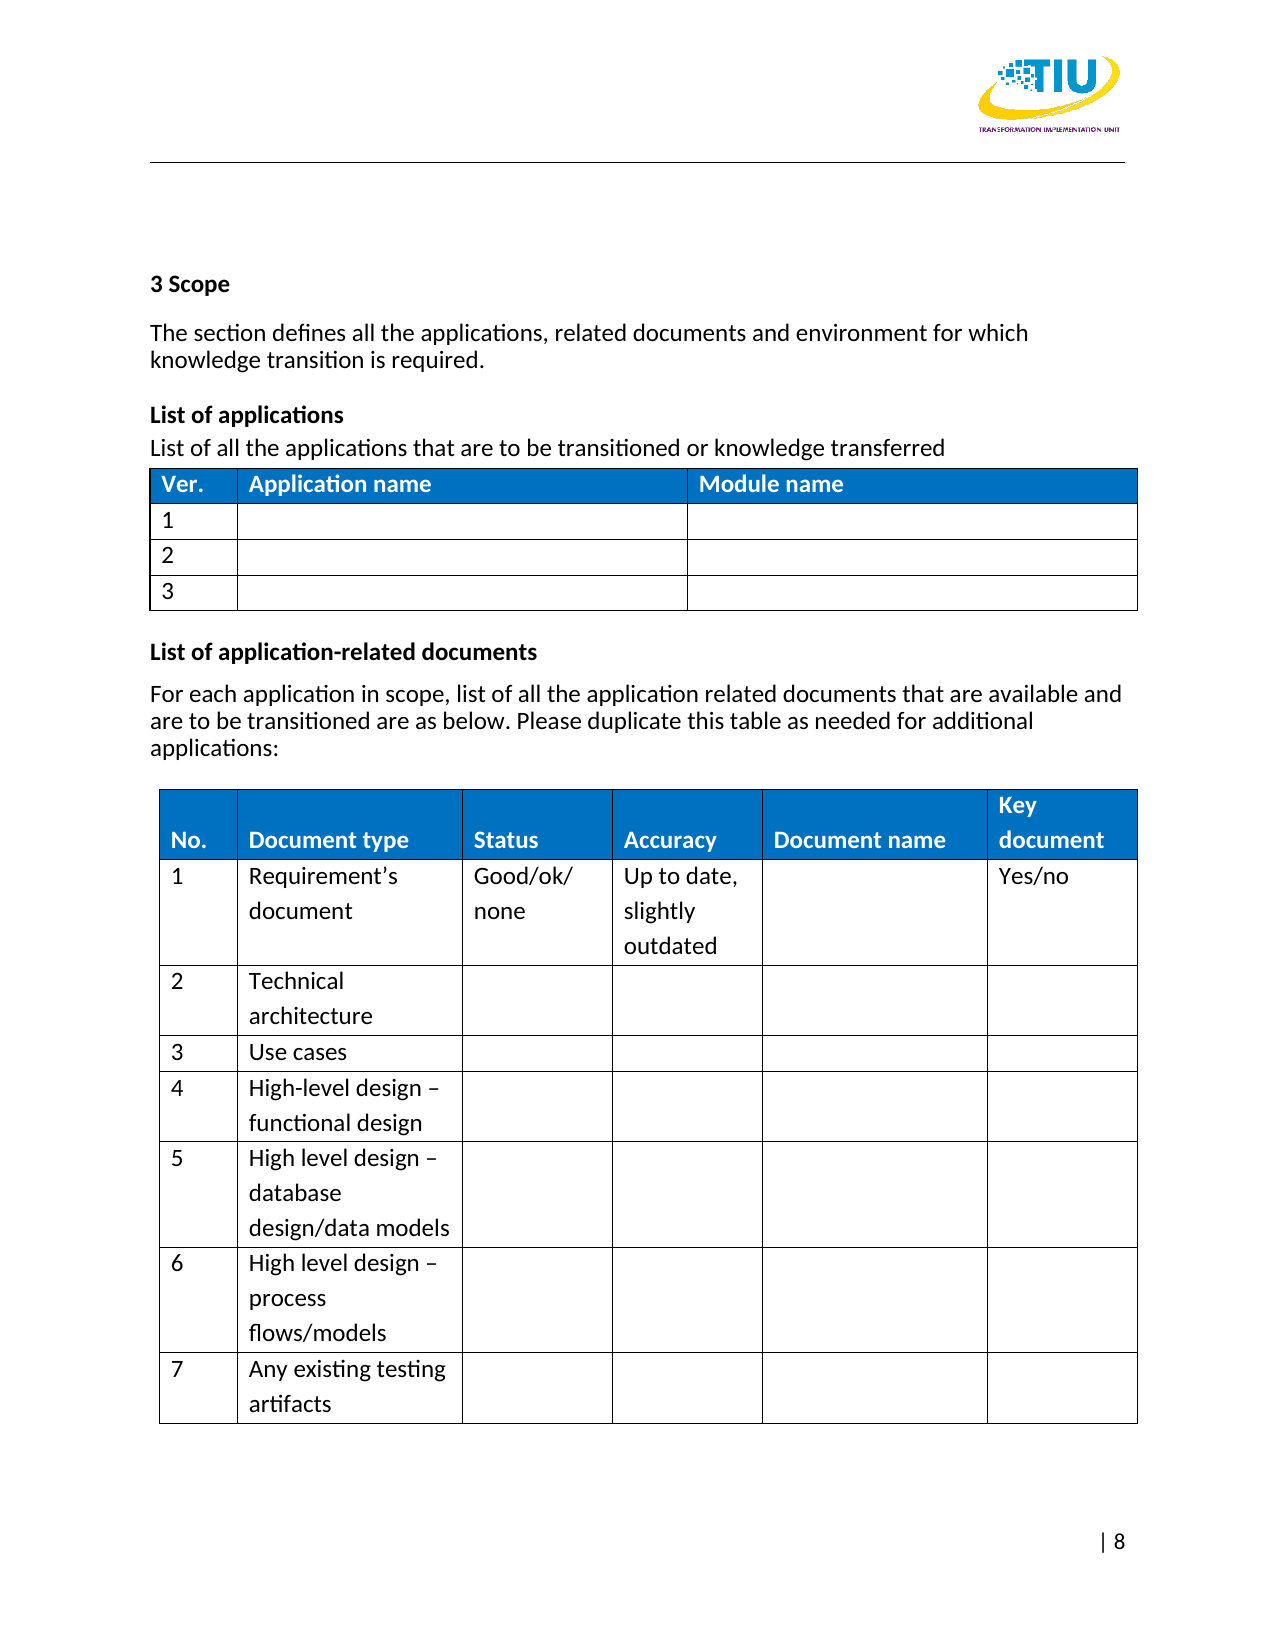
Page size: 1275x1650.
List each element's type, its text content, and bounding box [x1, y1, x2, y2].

text List of applications [150, 399, 1125, 429]
table_cell [613, 1036, 762, 1071]
table_cell [988, 1072, 1137, 1141]
picture [976, 51, 1124, 135]
table_cell 1 [151, 504, 237, 539]
table_cell 7 [160, 1353, 237, 1422]
table_cell Technical architecture [238, 966, 462, 1035]
table_cell [613, 1142, 762, 1247]
table_cell [763, 860, 987, 964]
table_header No. [160, 790, 237, 859]
text List of all the applications that are to be transitioned or knowledge transferred [150, 432, 1125, 463]
table_cell [763, 1248, 987, 1352]
table_cell [613, 1353, 762, 1422]
table_cell [613, 1248, 762, 1352]
table_cell [238, 504, 687, 539]
table_cell [463, 1248, 612, 1352]
table_cell 6 [160, 1248, 237, 1352]
table_cell Up to date, slightly outdated [613, 860, 762, 964]
table_header Module name [688, 469, 1137, 503]
table_cell High level design – process flows/models [238, 1248, 462, 1352]
table_header Document type [238, 790, 462, 859]
table_cell [463, 966, 612, 1035]
table_cell Use cases [238, 1036, 462, 1071]
table_header Application name [238, 469, 687, 503]
table_cell [463, 1353, 612, 1422]
text 3 Scope [150, 268, 1125, 299]
table_cell [688, 540, 1137, 574]
table_cell [988, 966, 1137, 1035]
table_cell Any existing testing artifacts [238, 1353, 462, 1422]
table_cell [463, 1036, 612, 1071]
table_cell Good/ok/none [463, 860, 612, 964]
table_cell 3 [151, 576, 237, 610]
table_cell [613, 1072, 762, 1141]
table_cell High level design – database design/data models [238, 1142, 462, 1247]
table_header Key document [988, 790, 1137, 859]
table_cell [463, 1072, 612, 1141]
table_header Ver. [151, 469, 237, 503]
table_cell [988, 1142, 1137, 1247]
text The section defines all the applications, related documents and environment for which knowledge transition is required. [150, 320, 1125, 374]
table_cell 2 [160, 966, 237, 1035]
table_cell [988, 1248, 1137, 1352]
table_cell [613, 966, 762, 1035]
table_cell 2 [151, 540, 237, 574]
table_cell Requirement’s document [238, 860, 462, 964]
table_cell [463, 1142, 612, 1247]
table_cell [763, 1353, 987, 1422]
table_cell [988, 1353, 1137, 1422]
table_cell High-level design – functional design [238, 1072, 462, 1141]
text List of application-related documents [150, 636, 1125, 667]
table_cell 1 [160, 860, 237, 964]
text For each application in scope, list of all the application related documents that are available and are to be transitioned are as below. Please duplicate this table as needed for additional applications: [150, 680, 1125, 789]
table_cell [763, 1036, 987, 1071]
table_header Accuracy [613, 790, 762, 859]
table_cell [763, 966, 987, 1035]
table_cell 3 [160, 1036, 237, 1071]
table_cell [688, 504, 1137, 539]
table_cell 4 [160, 1072, 237, 1141]
table_cell [763, 1072, 987, 1141]
table_header Document name [763, 790, 987, 859]
table_cell [763, 1142, 987, 1247]
table_cell [238, 576, 687, 610]
table_cell [988, 1036, 1137, 1071]
table_cell [688, 576, 1137, 610]
table_cell [238, 540, 687, 574]
table_header Status [463, 790, 612, 859]
table_cell Yes/no [988, 860, 1137, 964]
table_cell 5 [160, 1142, 237, 1247]
